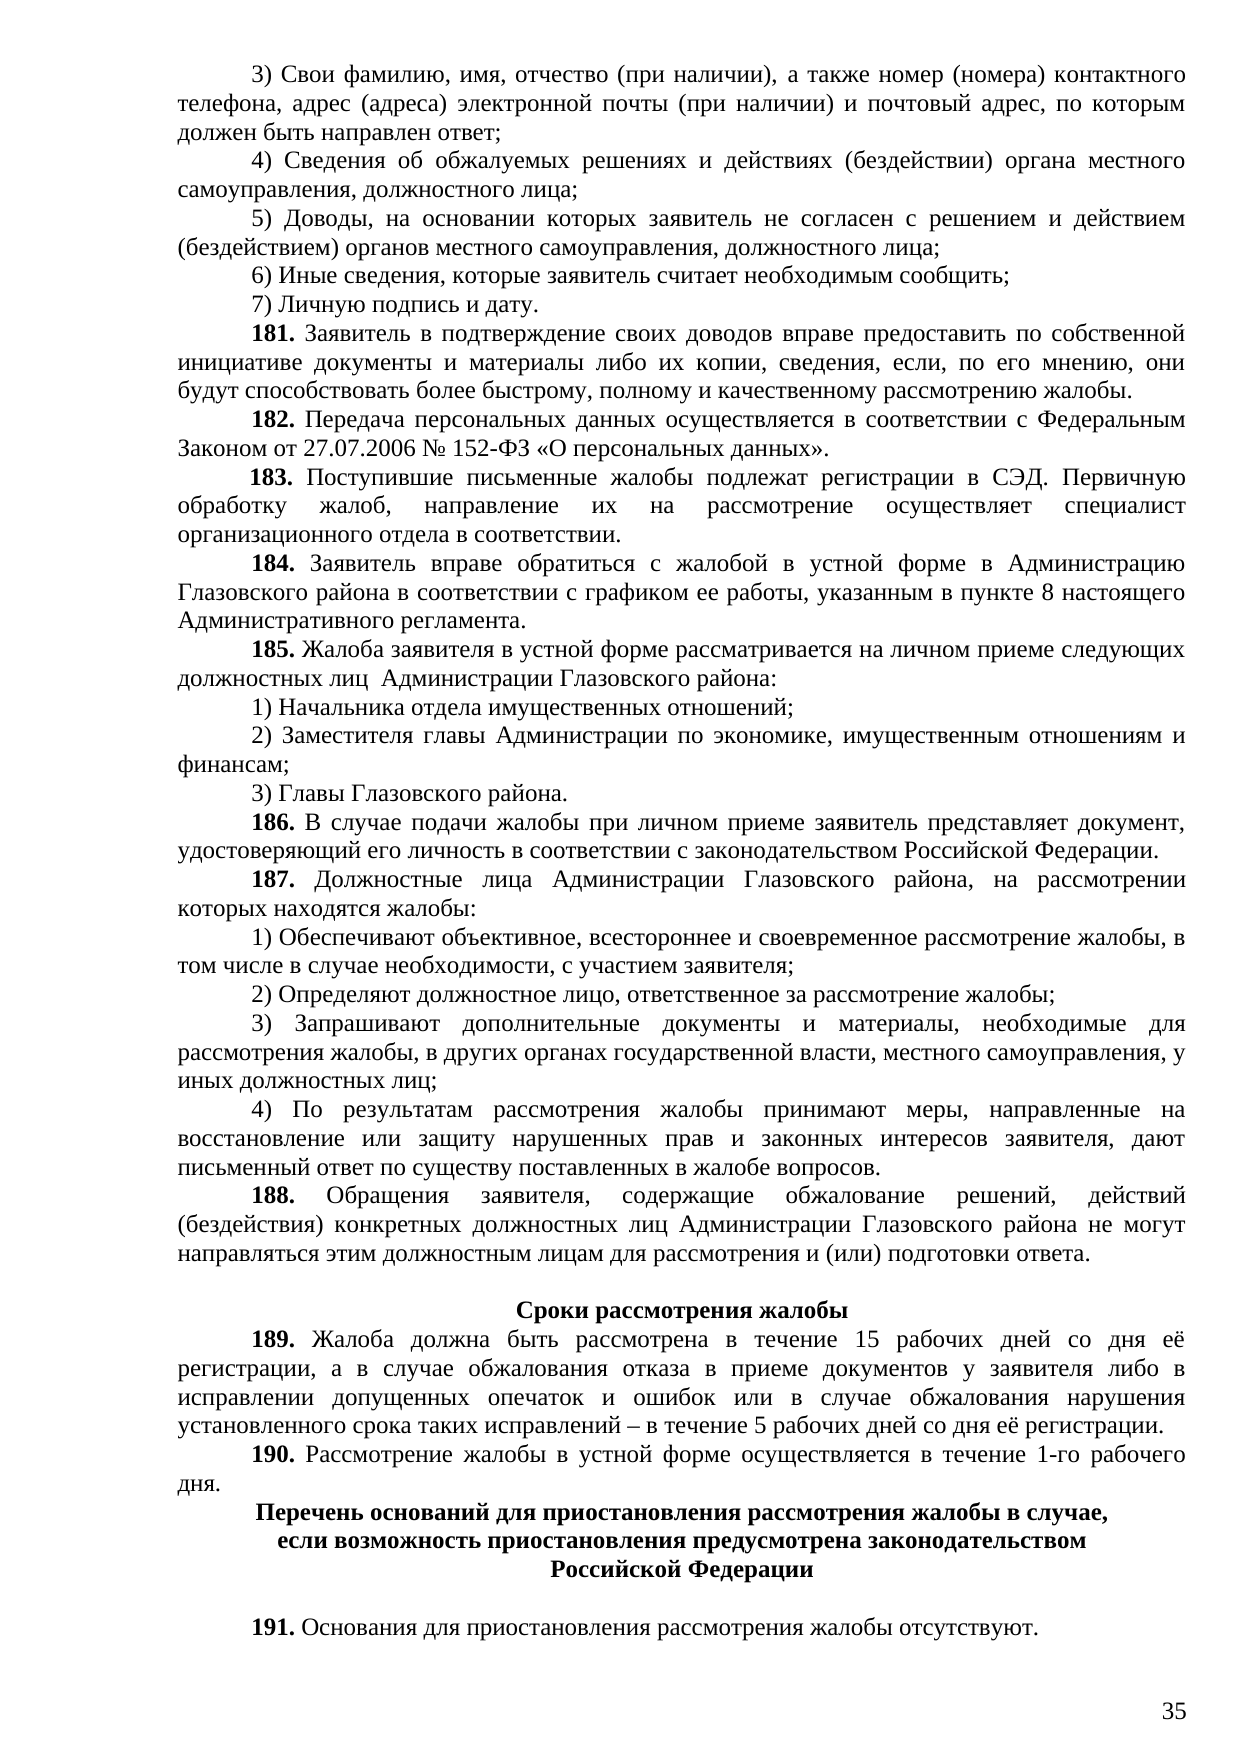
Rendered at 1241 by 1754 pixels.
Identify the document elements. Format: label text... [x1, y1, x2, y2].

text 187. Должностные лица Администрации Глазовского района, на рассмотрении которых находятся жалобы: [177, 864, 1186, 922]
text 183. Поступившие письменные жалобы подлежат регистрации в СЭД. Первичную обработку жалоб, направление их на рассмотрение осуществляет специалист организационного отдела в соответствии. [177, 462, 1186, 548]
text 191. Основания для приостановления рассмотрения жалобы отсутствуют. [177, 1612, 1186, 1640]
text 3) Запрашивают дополнительные документы и материалы, необходимые для рассмотрения жалобы, в других органах государственной власти, местного самоуправления, у иных должностных лиц; [177, 1008, 1186, 1094]
text 190. Рассмотрение жалобы в устной форме осуществляется в течение 1-го рабочего дня. [177, 1439, 1186, 1497]
text Перечень оснований для приостановления рассмотрения жалобы в случае, [177, 1497, 1186, 1525]
text 4) Сведения об обжалуемых решениях и действиях (бездействии) органа местного самоуправления, должностного лица; [177, 145, 1186, 203]
text 2) Определяют должностное лицо, ответственное за рассмотрение жалобы; [177, 979, 1186, 1008]
text 7) Личную подпись и дату. [177, 289, 1186, 318]
text 186. В случае подачи жалобы при личном приеме заявитель представляет документ, удостоверяющий его личность в соответствии с законодательством Российской Федерации. [177, 807, 1186, 864]
text если возможность приостановления предусмотрена законодательством [177, 1525, 1186, 1554]
text 182. Передача персональных данных осуществляется в соответствии с Федеральным Законом от 27.07.2006 № 152-ФЗ «О персональных данных». [177, 404, 1186, 462]
text 3) Главы Глазовского района. [177, 778, 1186, 807]
text 6) Иные сведения, которые заявитель считает необходимым сообщить; [177, 260, 1186, 289]
text 181. Заявитель в подтверждение своих доводов вправе предоставить по собственной инициативе документы и материалы либо их копии, сведения, если, по его мнению, они будут способствовать более быстрому, полному и качественному рассмотрению жалобы. [177, 318, 1186, 404]
text Сроки рассмотрения жалобы [177, 1295, 1186, 1324]
text 189. Жалоба должна быть рассмотрена в течение 15 рабочих дней со дня её регистрации, а в случае обжалования отказа в приеме документов у заявителя либо в исправлении допущенных опечаток и ошибок или в случае обжалования нарушения установленного срока таких исправлений – в течение 5 рабочих дней со дня её регистрации. [177, 1324, 1186, 1439]
text 184. Заявитель вправе обратиться с жалобой в устной форме в Администрацию Глазовского района в соответствии с графиком ее работы, указанным в пункте 8 настоящего Административного регламента. [177, 548, 1186, 634]
text 5) Доводы, на основании которых заявитель не согласен с решением и действием (бездействием) органов местного самоуправления, должностного лица; [177, 203, 1186, 260]
text 185. Жалоба заявителя в устной форме рассматривается на личном приеме следующих должностных лиц Администрации Глазовского района: [177, 634, 1186, 692]
text 2) Заместителя главы Администрации по экономике, имущественным отношениям и финансам; [177, 720, 1186, 778]
text 1) Начальника отдела имущественных отношений; [177, 692, 1186, 720]
text 3) Свои фамилию, имя, отчество (при наличии), а также номер (номера) контактного телефона, адрес (адреса) электронной почты (при наличии) и почтовый адрес, по которым должен быть направлен ответ; [177, 59, 1186, 145]
text 4) По результатам рассмотрения жалобы принимают меры, направленные на восстановление или защиту нарушенных прав и законных интересов заявителя, дают письменный ответ по существу поставленных в жалобе вопросов. [177, 1094, 1186, 1180]
text 188. Обращения заявителя, содержащие обжалование решений, действий (бездействия) конкретных должностных лиц Администрации Глазовского района не могут направляться этим должностным лицам для рассмотрения и (или) подготовки ответа. [177, 1180, 1186, 1267]
text 1) Обеспечивают объективное, всестороннее и своевременное рассмотрение жалобы, в том числе в случае необходимости, с участием заявителя; [177, 922, 1186, 979]
text Российской Федерации [177, 1554, 1186, 1583]
